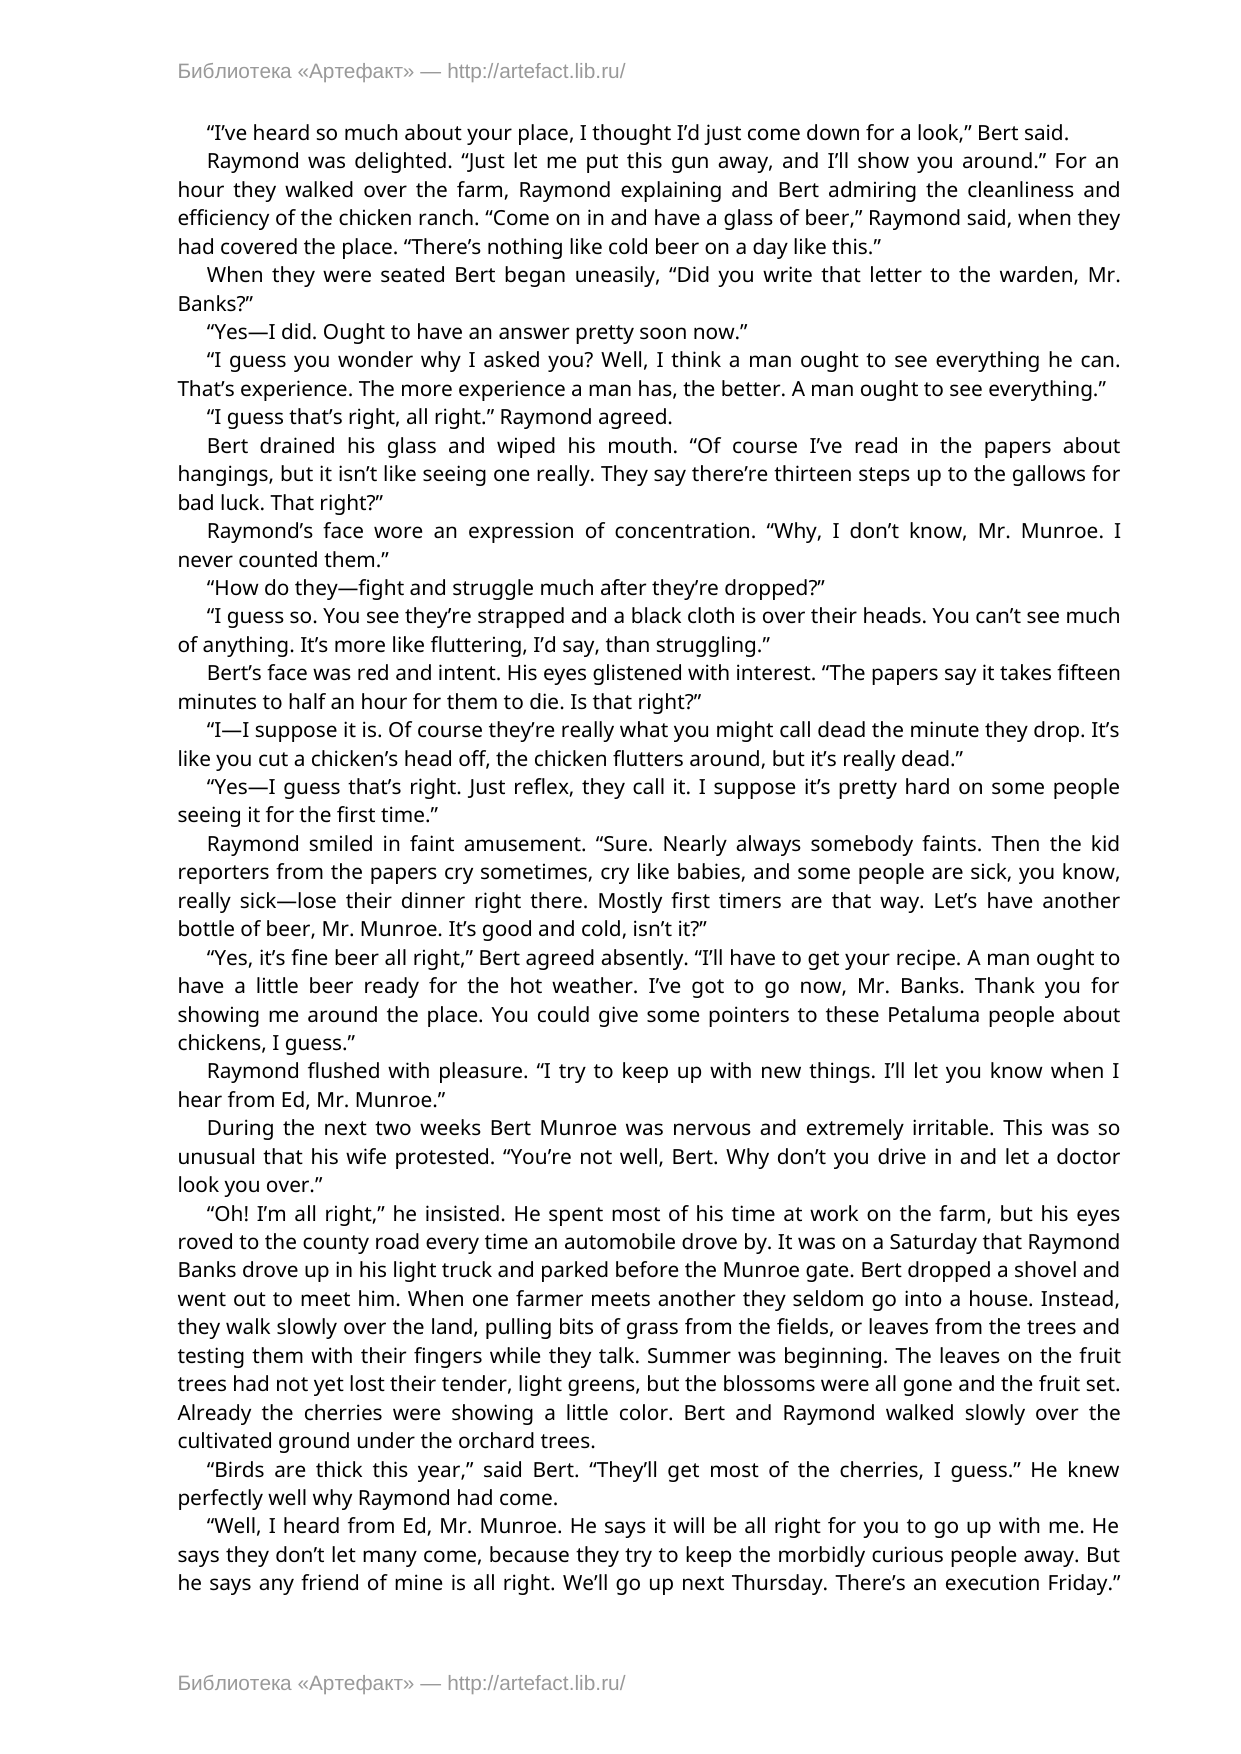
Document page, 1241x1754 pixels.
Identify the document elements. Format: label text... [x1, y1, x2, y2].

text Bert drained his glass and wiped his mouth. “Of course I’ve read in the papers about hangings, but it isn’t like seeing one really. They say there’re thirteen steps up to the gallows for bad luck. That right?” [177, 431, 1122, 516]
text “I guess that’s right, all right.” Raymond agreed. [177, 402, 1122, 431]
text Raymond smiled in faint amusement. “Sure. Nearly always somebody faints. Then the kid reporters from the papers cry sometimes, cry like babies, and some people are sick, you know, really sick—lose their dinner right there. Mostly first timers are that way. Let’s have another bottle of beer, Mr. Munroe. It’s good and cold, isn’t it?” [177, 829, 1122, 943]
text During the next two weeks Bert Munroe was nervous and extremely irritable. This was so unusual that his wife protested. “You’re not well, Bert. Why don’t you drive in and let a doctor look you over.” [177, 1113, 1122, 1199]
text “Yes—I guess that’s right. Just reflex, they call it. I suppose it’s pretty hard on some people seeing it for the first time.” [177, 772, 1122, 829]
text “I guess so. You see they’re strapped and a black cloth is over their heads. You can’t see much of anything. It’s more like fluttering, I’d say, than struggling.” [177, 602, 1122, 658]
text “I guess you wonder why I asked you? Well, I think a man ought to see everything he can. That’s experience. The more experience a man has, the better. A man ought to see everything.” [177, 346, 1122, 402]
text “I—I suppose it is. Of course they’re really what you might call dead the minute they drop. It’s like you cut a chicken’s head off, the chicken flutters around, but it’s really dead.” [177, 715, 1122, 772]
text “Oh! I’m all right,” he insisted. He spent most of his time at work on the farm, but his eyes roved to the county road every time an automobile drove by. It was on a Saturday that Raymond Banks drove up in his light truck and parked before the Munroe gate. Bert dropped a shovel and went out to meet him. When one farmer meets another they seldom go into a house. Instead, they walk slowly over the land, pulling bits of grass from the fields, or leaves from the trees and testing them with their fingers while they talk. Summer was beginning. The leaves on the fruit trees had not yet lost their tender, light greens, but the blossoms were all gone and the fruit set. Already the cherries were showing a little color. Bert and Raymond walked slowly over the cultivated ground under the orchard trees. [177, 1199, 1122, 1455]
text “Birds are thick this year,” said Bert. “They’ll get most of the cherries, I guess.” He knew perfectly well why Raymond had come. [177, 1455, 1122, 1512]
text When they were seated Bert began uneasily, “Did you write that letter to the warden, Mr. Banks?” [177, 260, 1122, 317]
text Bert’s face was red and intent. His eyes glistened with interest. “The papers say it takes fifteen minutes to half an hour for them to die. Is that right?” [177, 658, 1122, 715]
text Raymond’s face wore an expression of concentration. “Why, I don’t know, Mr. Munroe. I never counted them.” [177, 516, 1122, 573]
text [177, 1512, 1122, 1597]
text Raymond flushed with pleasure. “I try to keep up with new things. I’ll let you know when I hear from Ed, Mr. Munroe.” [177, 1057, 1122, 1113]
text “I’ve heard so much about your place, I thought I’d just come down for a look,” Bert said. [177, 118, 1122, 147]
text “How do they—fight and struggle much after they’re dropped?” [177, 573, 1122, 602]
text “Yes, it’s fine beer all right,” Bert agreed absently. “I’ll have to get your recipe. A man ought to have a little beer ready for the hot weather. I’ve got to go now, Mr. Banks. Thank you for showing me around the place. You could give some pointers to these Petaluma people about chickens, I guess.” [177, 943, 1122, 1057]
text Raymond was delighted. “Just let me put this gun away, and I’ll show you around.” For an hour they walked over the farm, Raymond explaining and Bert admiring the cleanliness and efficiency of the chicken ranch. “Come on in and have a glass of beer,” Raymond said, when they had covered the place. “There’s nothing like cold beer on a day like this.” [177, 147, 1122, 260]
text “Yes—I did. Ought to have an answer pretty soon now.” [177, 317, 1122, 346]
